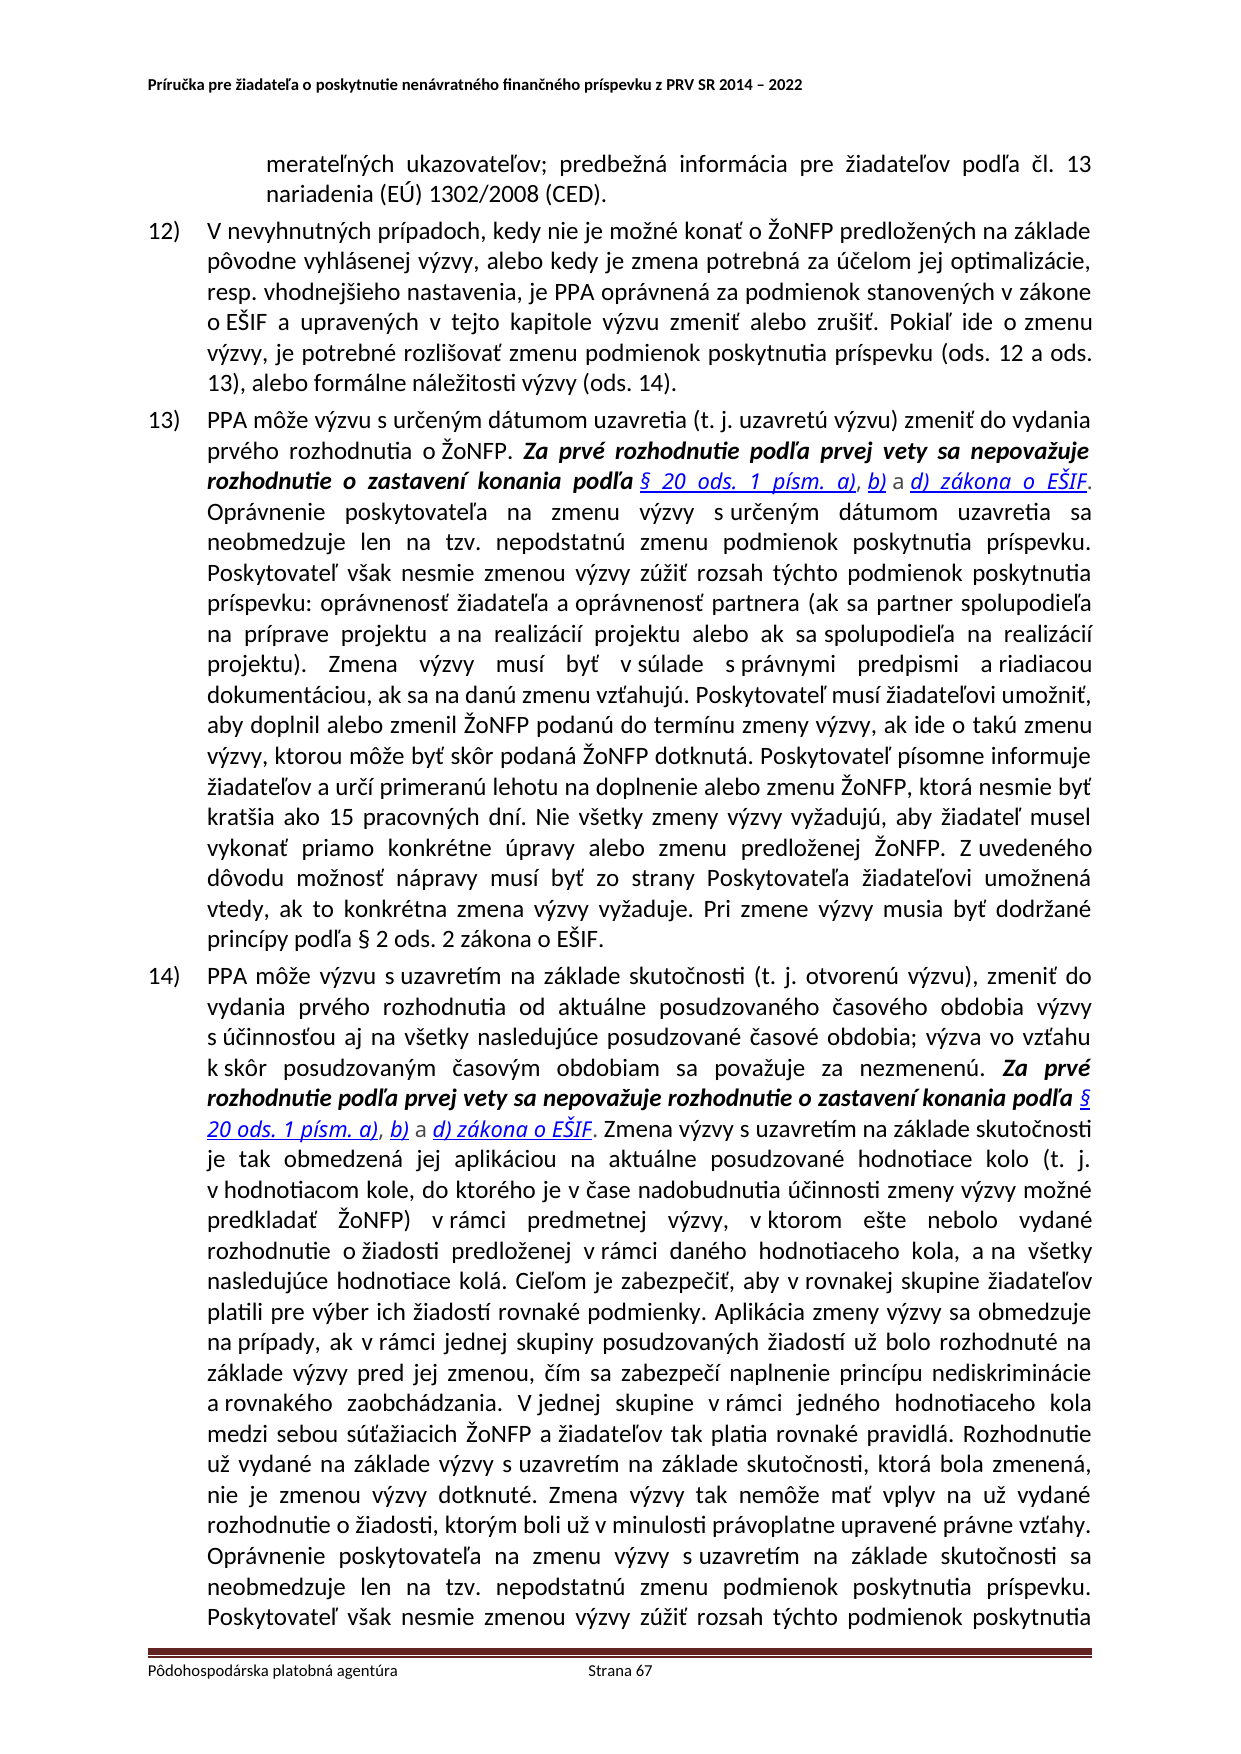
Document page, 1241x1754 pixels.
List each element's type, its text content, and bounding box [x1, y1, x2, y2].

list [207, 148, 1092, 209]
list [148, 960, 1092, 1632]
list V nevyhnutných prípadoch, kedy nie je možné konať o ŽoNFP predložených na základe pôvodne vyhlásenej výzvy, alebo kedy je zmena potrebná za účelom jej optimalizácie, resp. vhodnejšieho nastavenia, je PPA oprávnená za podmienok stanovených v zákone o EŠIF a upravených v tejto kapitole výzvu zmeniť alebo zrušiť. Pokiaľ ide o zmenu výzvy, je potrebné rozlišovať zmenu podmienok poskytnutia príspevku (ods. 12 a ods. 13), alebo formálne náležitosti výzvy (ods. 14). [148, 215, 1092, 398]
list PPA môže výzvu s určeným dátumom uzavretia (t. j. uzavretú výzvu) zmeniť do vydania prvého rozhodnutia o ŽoNFP. Za prvé rozhodnutie podľa prvej vety sa nepovažuje rozhodnutie o zastavení konania podľa § 20 ods. 1 písm. a), b) a d) zákona o EŠIF. Oprávnenie poskytovateľa na zmenu výzvy s určeným dátumom uzavretia sa neobmedzuje len na tzv. nepodstatnú zmenu podmienok poskytnutia príspevku. Poskytovateľ však nesmie zmenou výzvy zúžiť rozsah týchto podmienok poskytnutia príspevku: oprávnenosť žiadateľa a oprávnenosť partnera (ak sa partner spolupodieľa na príprave projektu a na realizácií projektu alebo ak sa spolupodieľa na realizácií projektu). Zmena výzvy musí byť v súlade s právnymi predpismi a riadiacou dokumentáciou, ak sa na danú zmenu vzťahujú. Poskytovateľ musí žiadateľovi umožniť, aby doplnil alebo zmenil ŽoNFP podanú do termínu zmeny výzvy, ak ide o takú zmenu výzvy, ktorou môže byť skôr podaná ŽoNFP dotknutá. Poskytovateľ písomne informuje žiadateľov a určí primeranú lehotu na doplnenie alebo zmenu ŽoNFP, ktorá nesmie byť kratšia ako 15 pracovných dní. Nie všetky zmeny výzvy vyžadujú, aby žiadateľ musel vykonať priamo konkrétne úpravy alebo zmenu predloženej ŽoNFP. Z uvedeného dôvodu možnosť nápravy musí byť zo strany Poskytovateľa žiadateľovi umožnená vtedy, ak to konkrétna zmena výzvy vyžaduje. Pri zmene výzvy musia byť dodržané princípy podľa § 2 ods. 2 zákona o EŠIF. [148, 404, 1092, 954]
